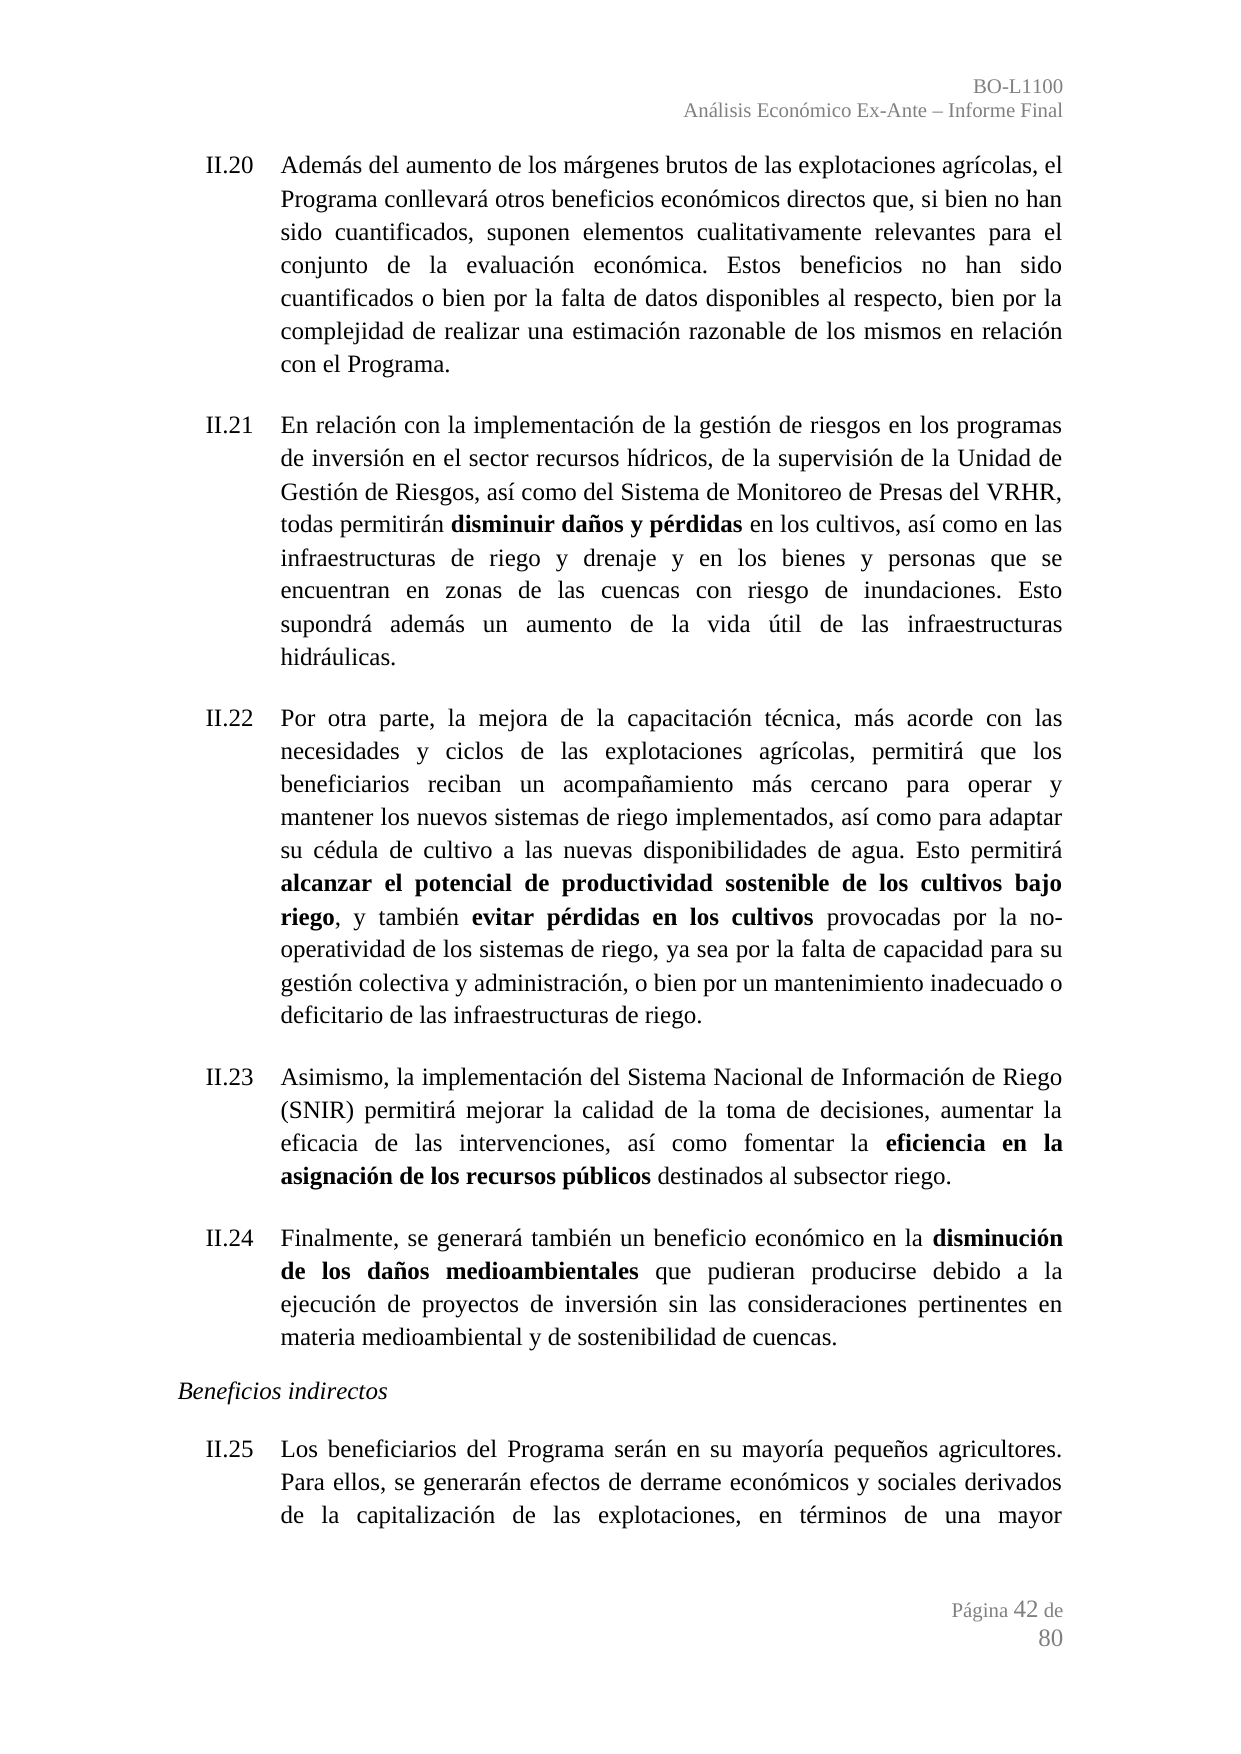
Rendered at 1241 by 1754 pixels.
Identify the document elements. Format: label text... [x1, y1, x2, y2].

list Asimismo, la implementación del Sistema Nacional de Información de Riego (SNIR) permitirá mejorar la calidad de la toma de decisiones, aumentar la eficacia de las intervenciones, así como fomentar la eficiencia en la asignación de los recursos públicos destinados al subsector riego. [205, 1062, 1063, 1190]
list Por otra parte, la mejora de la capacitación técnica, más acorde con las necesidades y ciclos de las explotaciones agrícolas, permitirá que los beneficiarios reciban un acompañamiento más cercano para operar y mantener los nuevos sistemas de riego implementados, así como para adaptar su cédula de cultivo a las nuevas disponibilidades de agua. Esto permitirá alcanzar el potencial de productividad sostenible de los cultivos bajo riego, y también evitar pérdidas en los cultivos provocadas por la no-operatividad de los sistemas de riego, ya sea por la falta de capacidad para su gestión colectiva y administración, o bien por un mantenimiento inadecuado o deficitario de las infraestructuras de riego. [205, 703, 1063, 1029]
text Beneficios indirectos [177, 1376, 1063, 1405]
list Además del aumento de los márgenes brutos de las explotaciones agrícolas, el Programa conllevará otros beneficios económicos directos que, si bien no han sido cuantificados, suponen elementos cualitativamente relevantes para el conjunto de la evaluación económica. Estos beneficios no han sido cuantificados o bien por la falta de datos disponibles al respecto, bien por la complejidad de realizar una estimación razonable de los mismos en relación con el Programa. [205, 151, 1063, 377]
list Finalmente, se generará también un beneficio económico en la disminución de los daños medioambientales que pudieran producirse debido a la ejecución de proyectos de inversión sin las consideraciones pertinentes en materia medioambiental y de sostenibilidad de cuencas. [205, 1223, 1063, 1351]
list En relación con la implementación de la gestión de riesgos en los programas de inversión en el sector recursos hídricos, de la supervisión de la Unidad de Gestión de Riesgos, así como del Sistema de Monitoreo de Presas del VRHR, todas permitirán disminuir daños y pérdidas en los cultivos, así como en las infraestructuras de riego y drenaje y en los bienes y personas que se encuentran en zonas de las cuencas con riesgo de inundaciones. Esto supondrá además un aumento de la vida útil de las infraestructuras hidráulicas. [205, 411, 1063, 670]
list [205, 1434, 1063, 1528]
